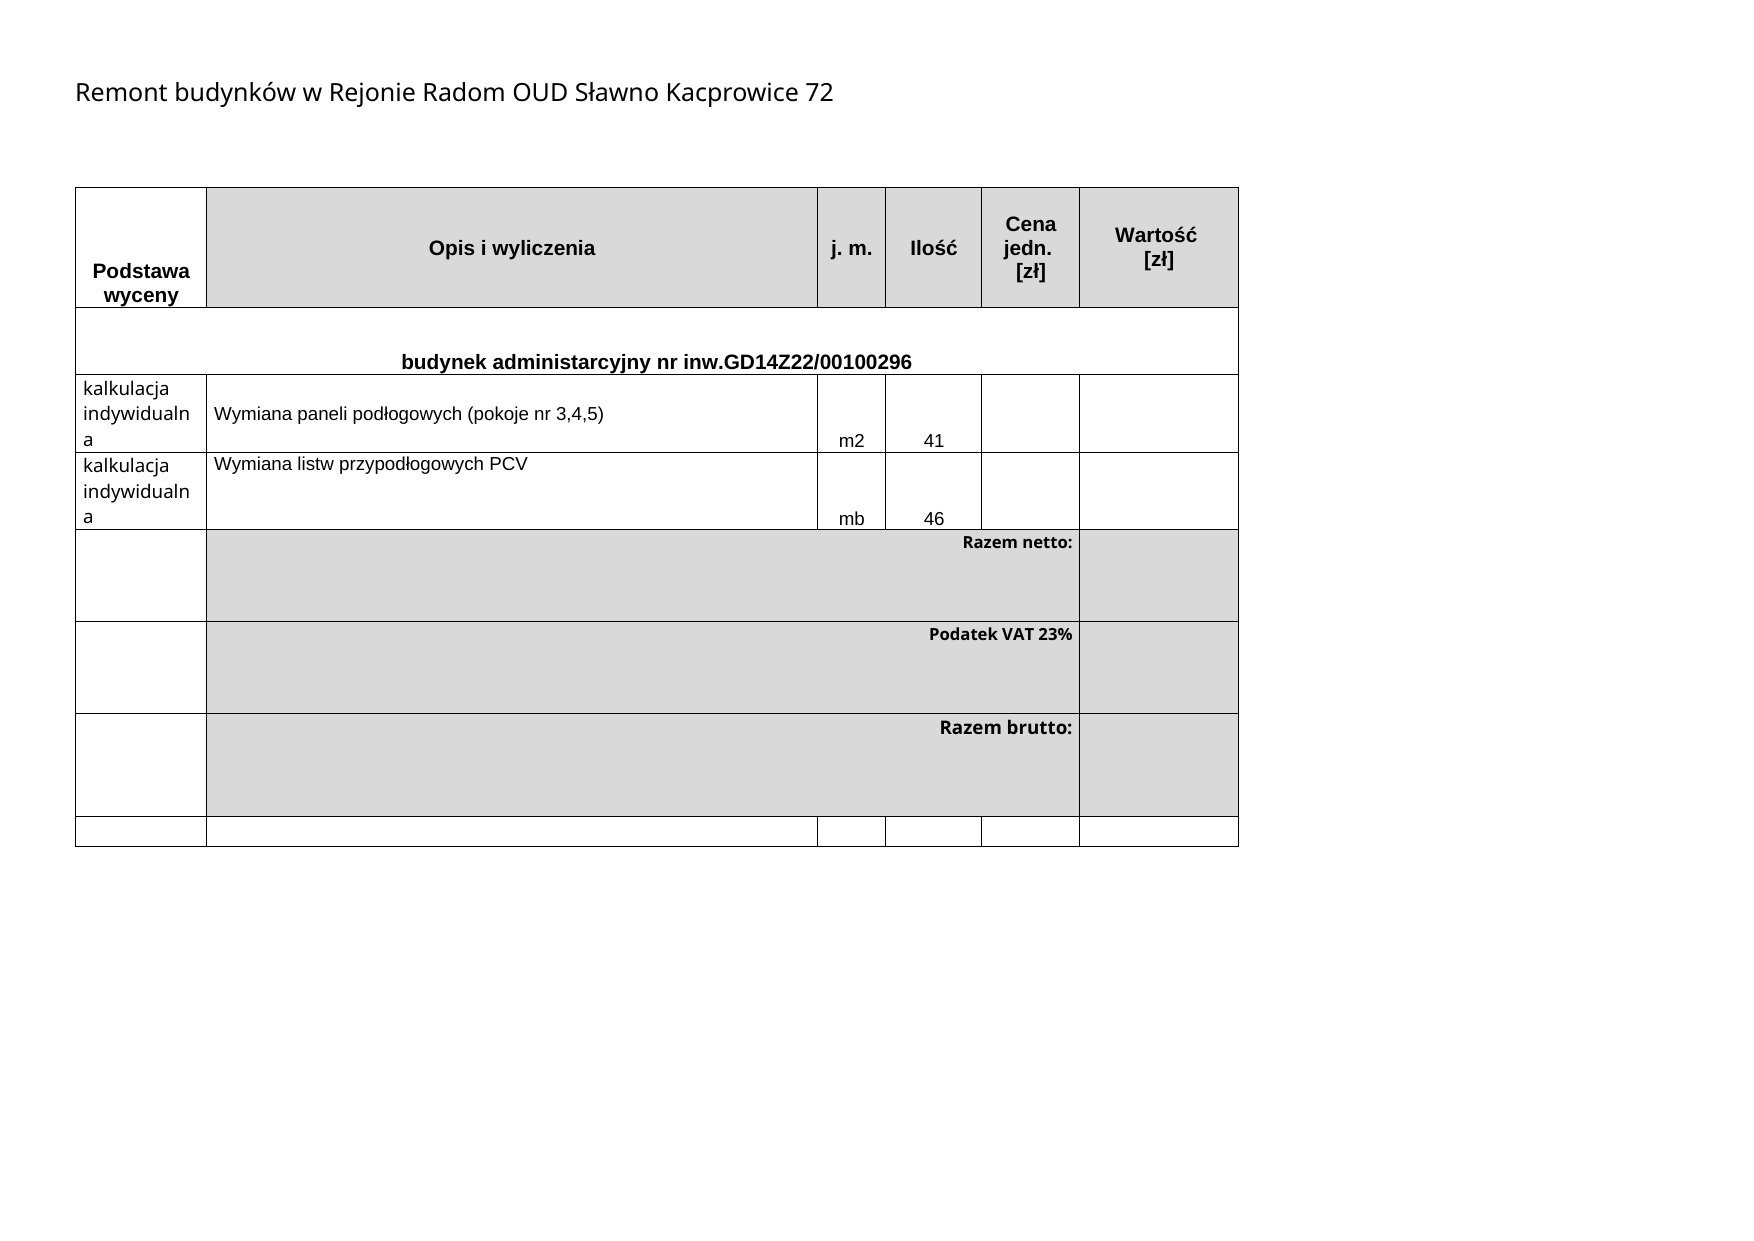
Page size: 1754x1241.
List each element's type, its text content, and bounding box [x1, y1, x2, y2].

table_cell [76, 714, 206, 816]
table_cell 46 [886, 453, 981, 529]
table_cell m2 [818, 375, 885, 452]
table_cell [207, 817, 817, 846]
table_cell Razem brutto: [207, 714, 1079, 816]
table_cell [1080, 375, 1238, 452]
table_cell [1080, 453, 1238, 529]
table_header Podstawa wyceny [76, 188, 206, 307]
table_cell [982, 375, 1079, 452]
table_header Opis i wyliczenia [207, 188, 817, 307]
table_cell [818, 817, 885, 846]
table_header j. m. [818, 188, 885, 307]
text Remont budynków w Rejonie Radom OUD Sławno Kacprowice 72 [75, 75, 1679, 109]
table_cell budynek administarcyjny nr inw.GD14Z22/00100296 [76, 308, 1238, 374]
table_cell [982, 817, 1079, 846]
table_cell [76, 817, 206, 846]
table_header Wartość [zł] [1080, 188, 1238, 307]
table_cell Wymiana listw przypodłogowych PCV [207, 453, 817, 529]
table_cell [1080, 817, 1238, 846]
table_cell [1080, 530, 1238, 621]
table_cell [1080, 622, 1238, 713]
table_header Cena jedn. [zł] [982, 188, 1079, 307]
table_cell [76, 530, 206, 621]
table_header Ilość [886, 188, 981, 307]
table_cell [76, 622, 206, 713]
table_cell [1080, 714, 1238, 816]
table_cell [886, 817, 981, 846]
table_cell kalkulacja indywidualna [76, 375, 206, 452]
table_cell Wymiana paneli podłogowych (pokoje nr 3,4,5) [207, 375, 817, 452]
table_cell mb [818, 453, 885, 529]
table_cell kalkulacja indywidualna [76, 453, 206, 529]
table_cell Podatek VAT 23% [207, 622, 1079, 713]
table_cell Razem netto: [207, 530, 1079, 621]
table_cell 41 [886, 375, 981, 452]
table_cell [982, 453, 1079, 529]
